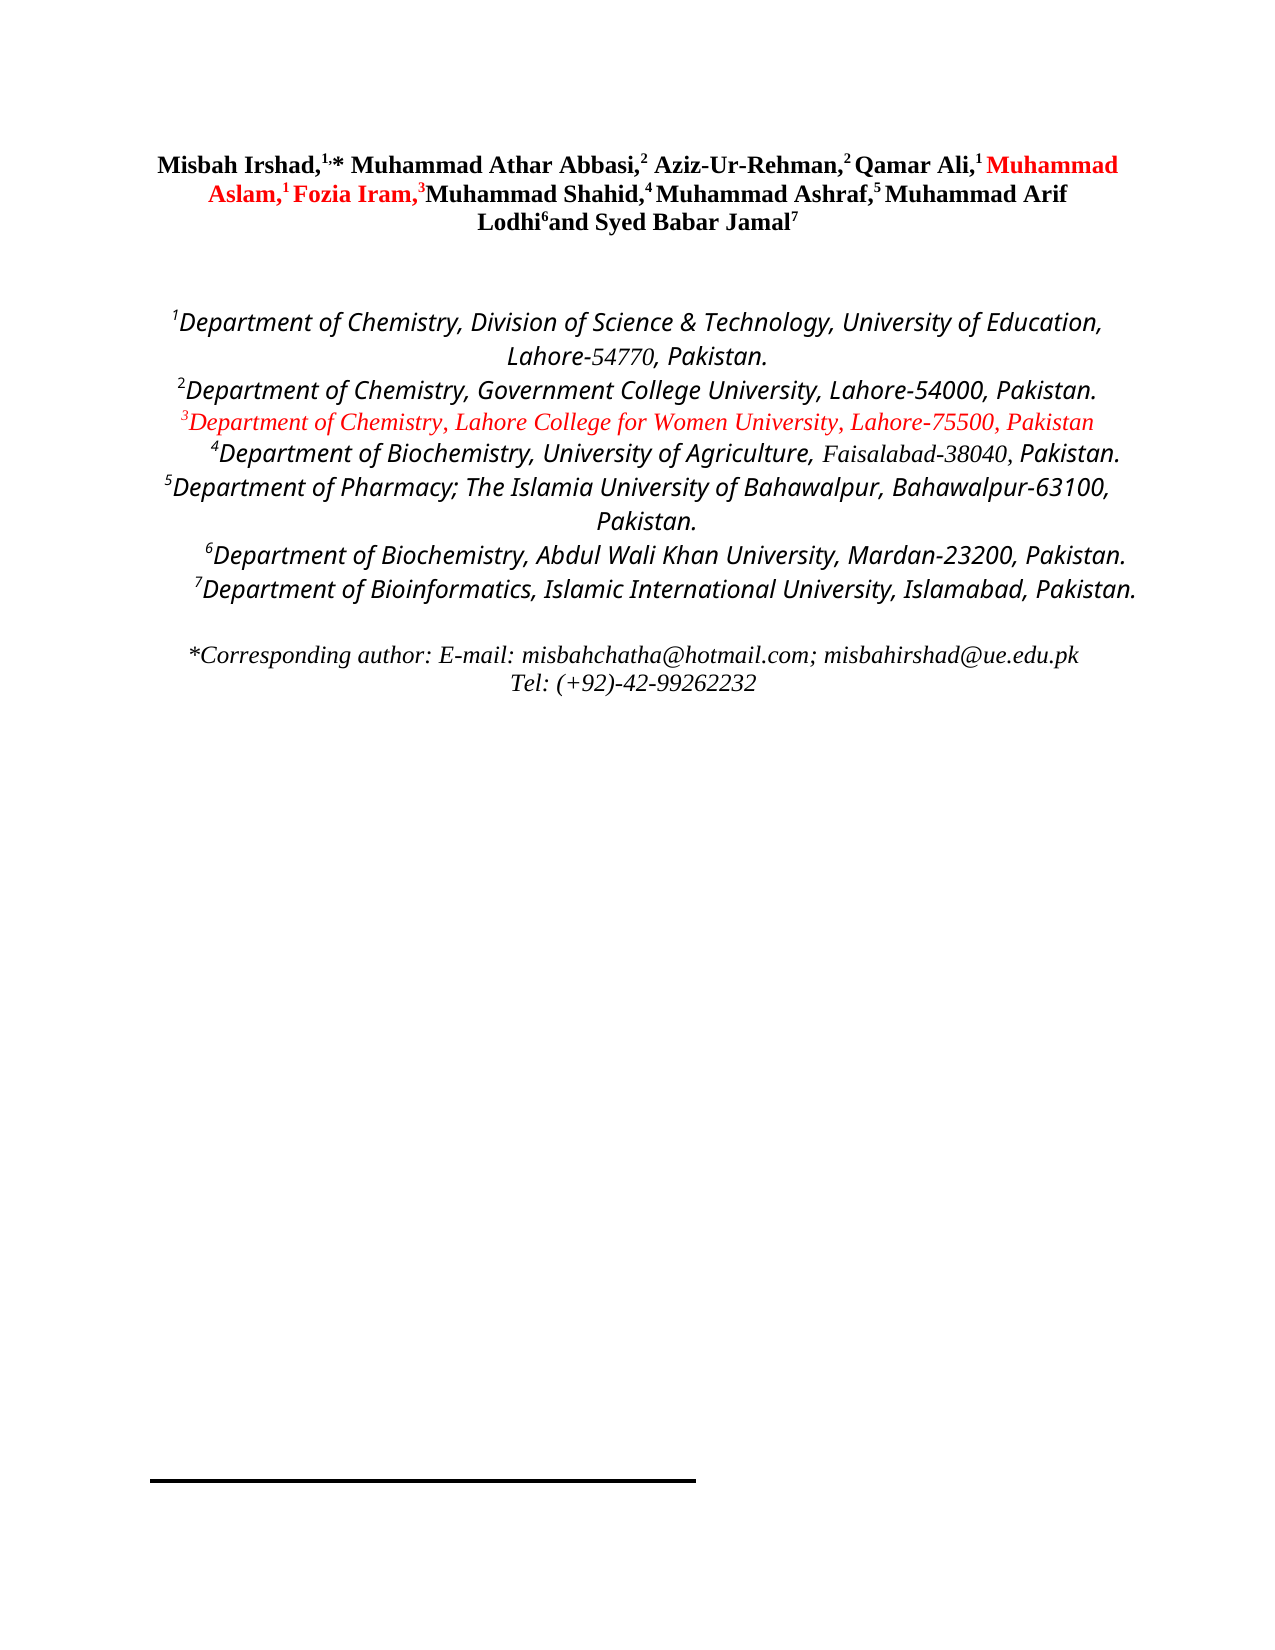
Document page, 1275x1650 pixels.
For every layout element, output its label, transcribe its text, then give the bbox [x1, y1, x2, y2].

text 2Department of Chemistry, Government College University, Lahore-54000, Pakistan. [150, 372, 1125, 407]
text 7Department of Bioinformatics, Islamic International University, Islamabad, Pakistan. [150, 572, 1182, 606]
text *Corresponding author: E-mail: misbahchatha@hotmail.com; misbahirshad@ue.edu.pk [150, 640, 1116, 668]
text Misbah Irshad,1,* Muhammad Athar Abbasi,2 Aziz-Ur-Rehman,2 Qamar Ali,1 Muhammad Aslam,1 Fozia Iram,3Muhammad Shahid,4 Muhammad Ashraf,5 Muhammad Arif Lodhi6and Syed Babar Jamal7 [150, 150, 1125, 236]
text 3Department of Chemistry, Lahore College for Women University, Lahore-75500, Pakistan [150, 407, 931, 435]
text 6Department of Biochemistry, Abdul Wali Khan University, Mardan-23200, Pakistan. [150, 537, 1182, 572]
text 4Department of Biochemistry, University of Agriculture, Faisalabad-38040, Pakistan. [150, 435, 1181, 469]
text Tel: (+92)-42-99262232 [150, 668, 1116, 697]
text 5Department of Pharmacy; The Islamia University of Bahawalpur, Bahawalpur-63100, Pakistan. [150, 469, 1125, 537]
text 1Department of Chemistry, Division of Science & Technology, University of Education, Lahore-54770, Pakistan. [150, 304, 1125, 372]
